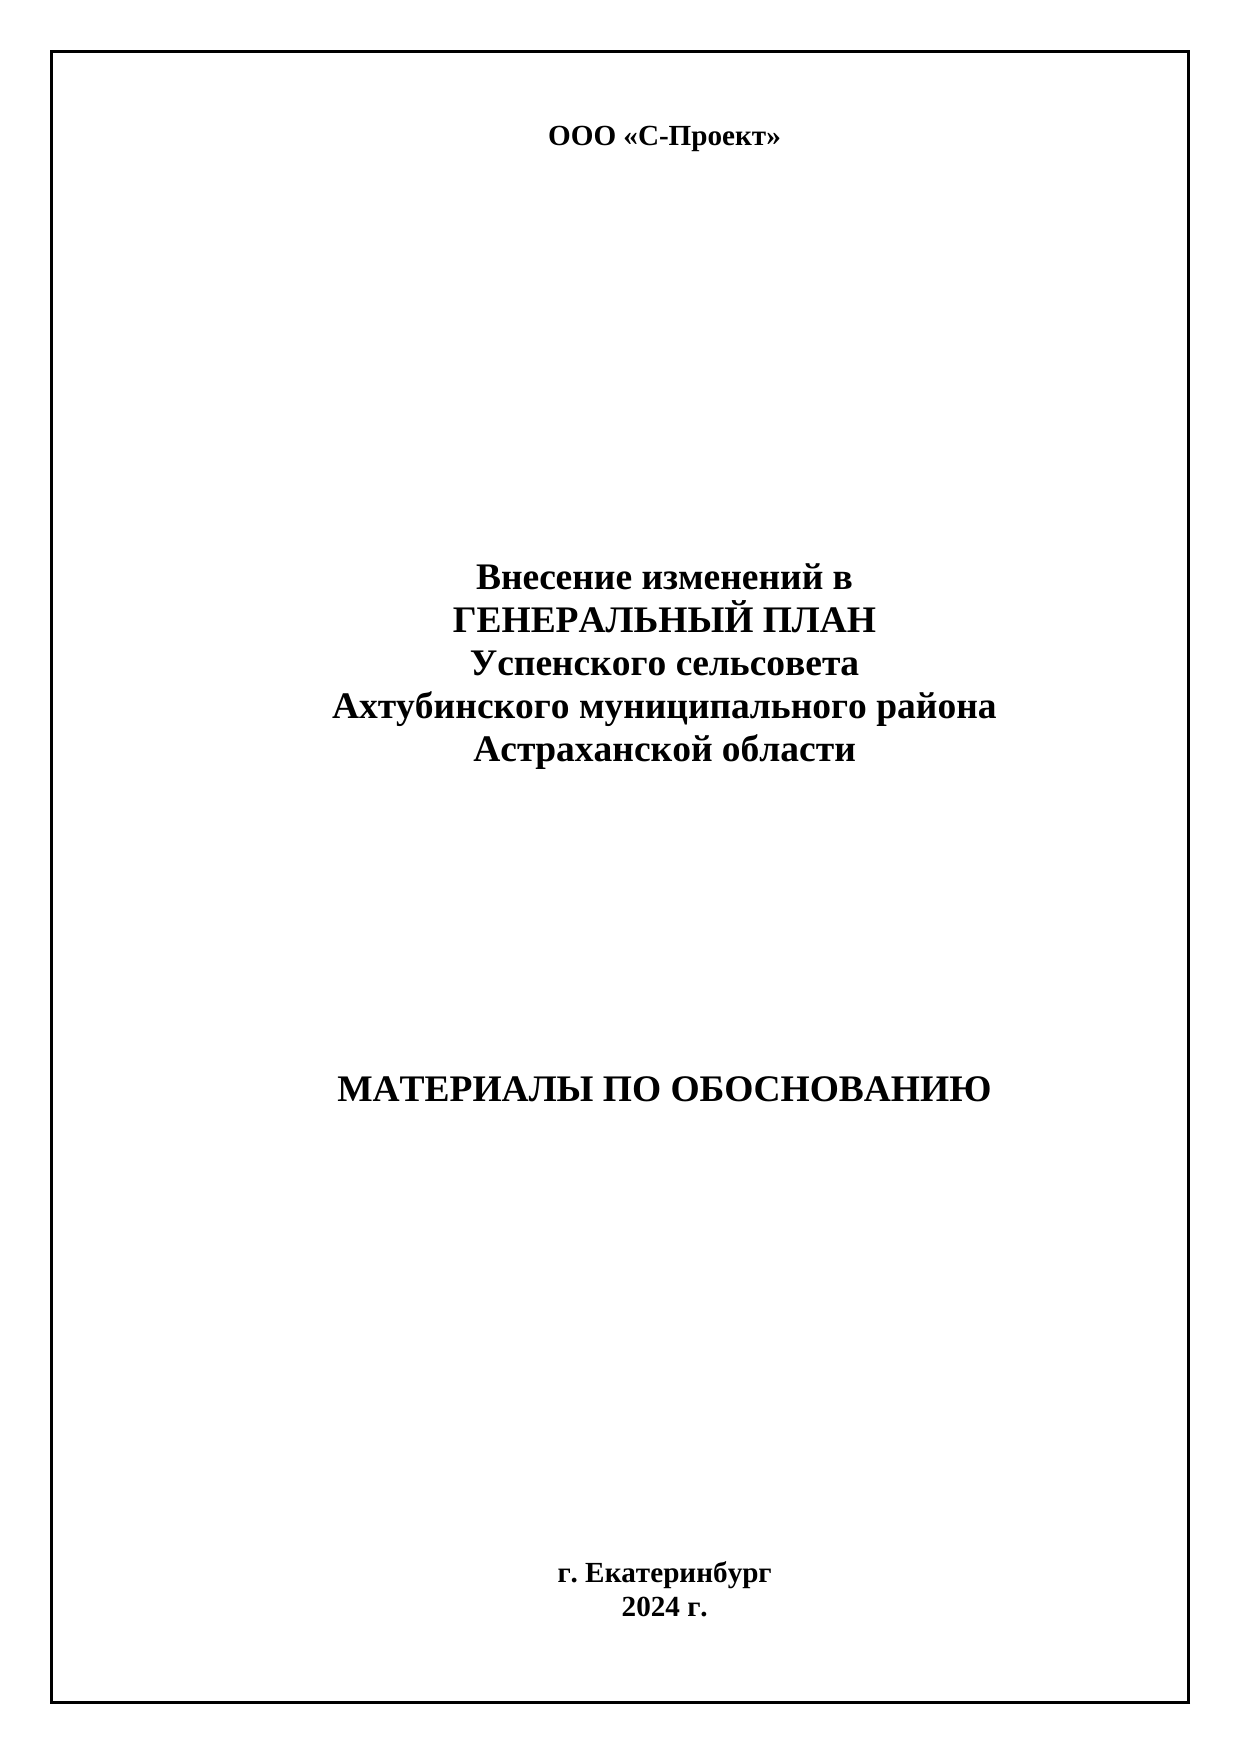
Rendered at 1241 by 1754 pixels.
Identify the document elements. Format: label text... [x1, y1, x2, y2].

text Ахтубинского муниципального района [177, 683, 1152, 727]
text Внесение изменений в [177, 554, 1152, 597]
text Астраханской области [177, 727, 1152, 770]
text 2024 г. [177, 1589, 1152, 1623]
text ГЕНЕРАЛЬНЫЙ ПЛАН Успенского сельсовета [177, 597, 1152, 683]
text МАТЕРИАЛЫ ПО ОБОСНОВАНИЮ [177, 1067, 1152, 1110]
text г. Екатеринбург [177, 1556, 1152, 1589]
text ООО «С-Проект» [177, 118, 1152, 152]
